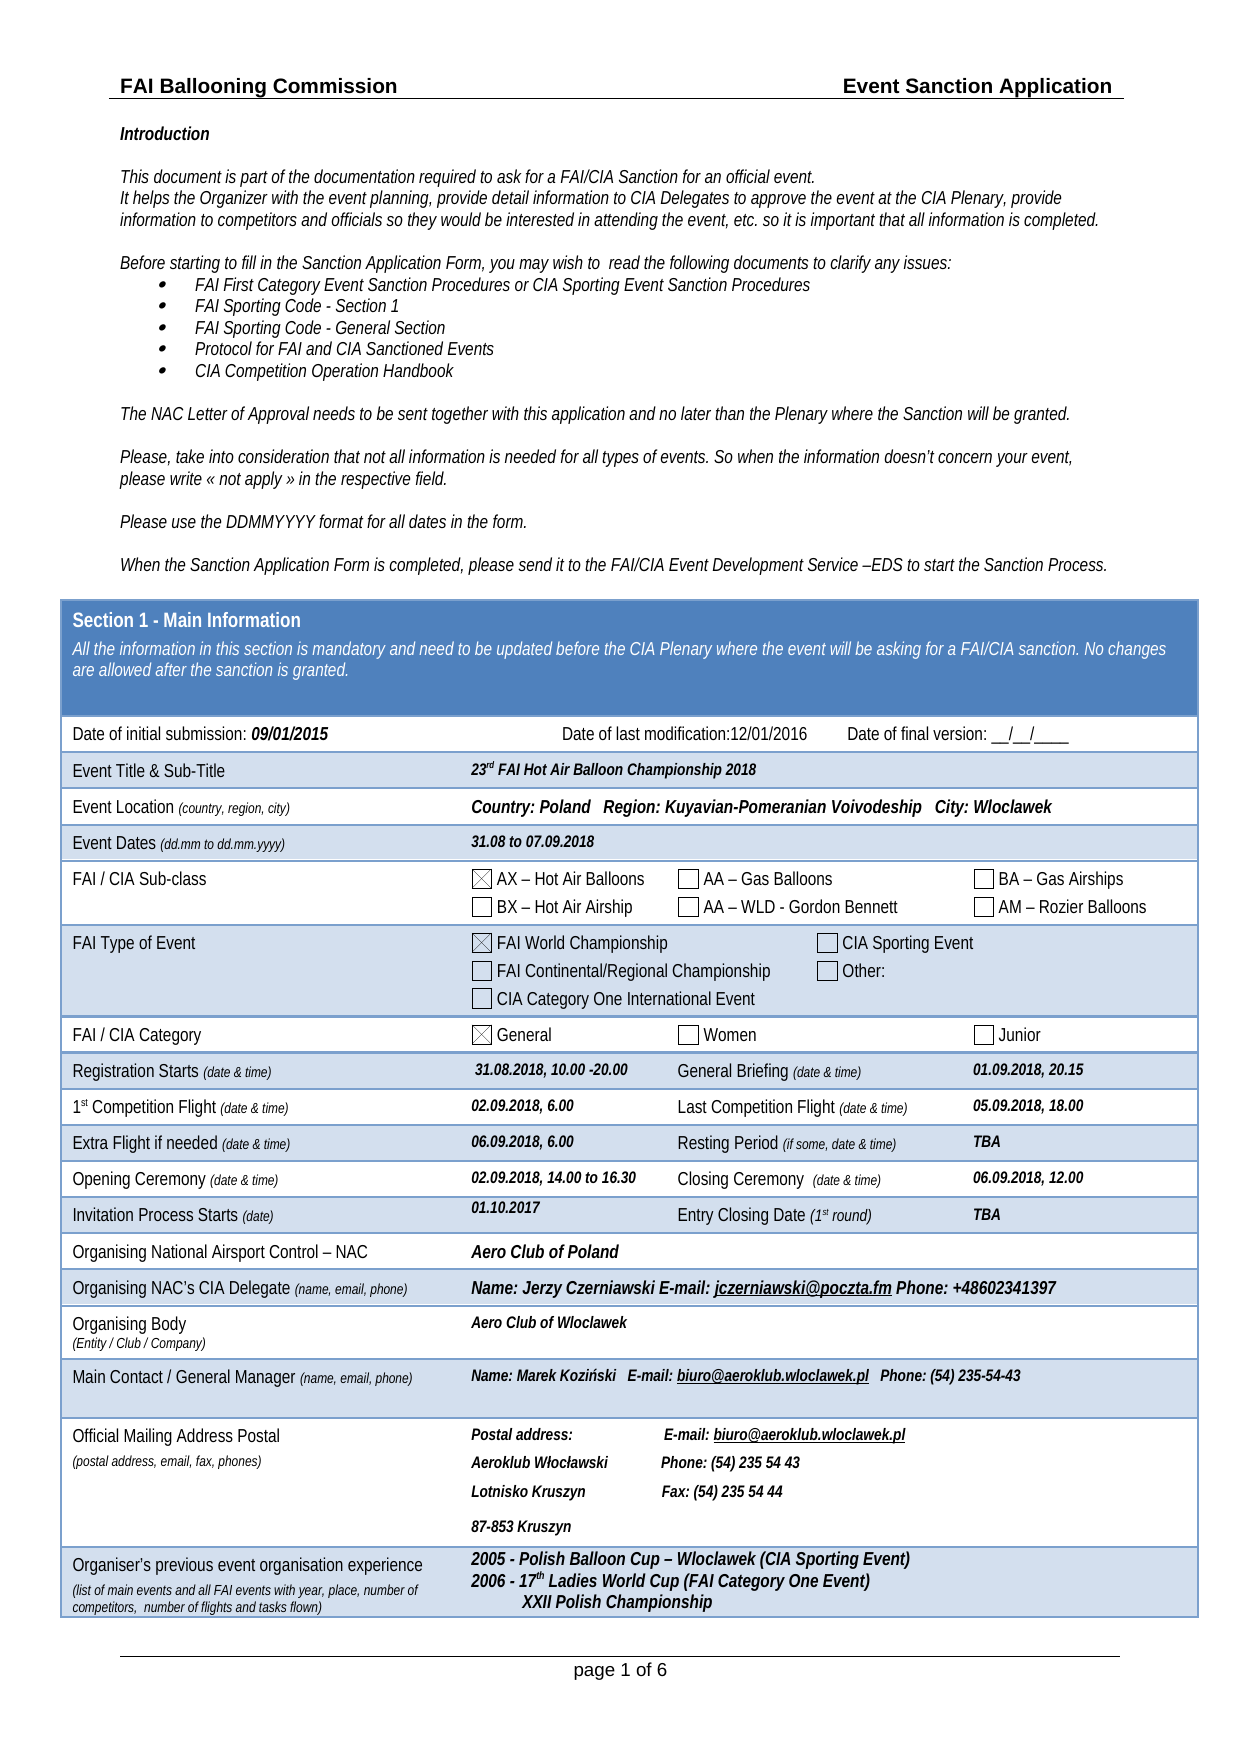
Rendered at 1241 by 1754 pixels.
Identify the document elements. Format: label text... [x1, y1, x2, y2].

table_cell 31.08.2018, 10.00 -20.00 [460, 1054, 666, 1088]
table_cell 1st Competition Flight (date & time) [62, 1090, 460, 1124]
table_cell AX – Hot Air Balloons BX – Hot Air Airship [460, 862, 666, 923]
table_cell Extra Flight if needed (date & time) [62, 1126, 460, 1160]
table_cell General Briefing (date & time) [666, 1054, 962, 1088]
table_cell FAI / CIA Sub-class [62, 862, 460, 923]
text Introduction [120, 122, 1120, 144]
table_cell Organising NAC’s CIA Delegate (name, email, phone) [62, 1270, 460, 1304]
table_cell Invitation Process Starts (date) [62, 1198, 460, 1232]
table_cell Organising National Airsport Control – NAC [62, 1234, 460, 1268]
table_cell Event Dates (dd.mm to dd.mm.yyyy) [62, 826, 460, 859]
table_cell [62, 1548, 460, 1616]
table_cell Opening Ceremony (date & time) [62, 1162, 460, 1196]
table_cell Official Mailing Address Postal (postal address, email, fax, phones) [62, 1419, 460, 1546]
table_cell Aero Club of Poland [460, 1234, 1197, 1268]
table_cell Closing Ceremony (date & time) [666, 1162, 962, 1196]
table_cell 01.10.2017 [460, 1198, 666, 1232]
table_cell BA – Gas Airships AM – Rozier Balloons [962, 862, 1197, 923]
table_cell 23rd FAI Hot Air Balloon Championship 2018 [460, 753, 1197, 787]
text It helps the Organizer with the event planning, provide detail information to CIA Delegates to approve the event at the CIA Plenary, provide information to competitors and officials so they would be interested in attending the event, etc. so it is important that all information is completed. [120, 187, 1120, 230]
table_cell 05.09.2018, 18.00 [962, 1090, 1197, 1124]
table_cell Last Competition Flight (date & time) [666, 1090, 962, 1124]
text The NAC Letter of Approval needs to be sent together with this application and no later than the Plenary where the Sanction will be granted. [120, 403, 1120, 424]
table_cell Organising Body (Entity / Club / Company) [62, 1307, 460, 1357]
table_cell Postal address: E-mail: biuro@aeroklub.wloclawek.pl Aeroklub Włocławski Phone: (54) 235 54 43 Lotnisko Kruszyn Fax: (54) 235 54 44 87-853 Kruszyn [460, 1419, 1197, 1546]
table_cell Entry Closing Date (1st round) [666, 1198, 962, 1232]
table_cell Junior [962, 1018, 1197, 1051]
table_header Section 1 - Main Information All the information in this section is mandatory and need to be updated before the CIA Plenary where the event will be asking for a FAI/CIA sanction. No changes are allowed after the sanction is granted. [62, 601, 1197, 715]
table_cell Women [666, 1018, 962, 1051]
table_cell 31.08 to 07.09.2018 [460, 826, 1197, 859]
list CIA Competition Operation Handbook [157, 360, 1120, 381]
table_cell Main Contact / General Manager (name, email, phone) [62, 1360, 460, 1417]
table_cell Country: Poland Region: Kuyavian-Pomeranian Voivodeship City: Wloclawek [460, 789, 1197, 823]
text This document is part of the documentation required to ask for a FAI/CIA Sanction for an official event. [120, 166, 1120, 187]
table_cell 01.09.2018, 20.15 [962, 1054, 1197, 1088]
table_cell Date of last modification:12/01/2016 [551, 717, 836, 751]
table_cell 02.09.2018, 14.00 to 16.30 [460, 1162, 666, 1196]
table_cell FAI Type of Event [62, 926, 460, 1015]
text Please use the DDMMYYYY format for all dates in the form. [120, 511, 1120, 532]
list FAI First Category Event Sanction Procedures or CIA Sporting Event Sanction Procedures [157, 273, 1120, 295]
table_cell CIA Sporting Event Other: [805, 926, 1197, 1015]
text Before starting to fill in the Sanction Application Form, you may wish to read the following documents to clarify any issues: [120, 252, 1120, 273]
text Please, take into consideration that not all information is needed for all types of events. So when the information doesn’t concern your event, please write « not apply » in the respective field. [120, 446, 1120, 489]
table_cell Registration Starts (date & time) [62, 1054, 460, 1088]
table_cell Resting Period (if some, date & time) [666, 1126, 962, 1160]
table_cell Aero Club of Wloclawek [460, 1307, 1197, 1357]
text When the Sanction Application Form is completed, please send it to the FAI/CIA Event Development Service –EDS to start the Sanction Process. [120, 554, 1120, 575]
table_cell 02.09.2018, 6.00 [460, 1090, 666, 1124]
list FAI Sporting Code - Section 1 [157, 295, 1120, 317]
table_cell 06.09.2018, 12.00 [962, 1162, 1197, 1196]
table_cell 06.09.2018, 6.00 [460, 1126, 666, 1160]
table_cell TBA [962, 1126, 1197, 1160]
table_cell Name: Jerzy Czerniawski E-mail: jczerniawski@poczta.fm Phone: +48602341397 [460, 1270, 1197, 1304]
table_cell General [460, 1018, 666, 1051]
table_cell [460, 1548, 1197, 1616]
list FAI Sporting Code - General Section [157, 317, 1120, 338]
table_cell Name: Marek Koziński E-mail: biuro@aeroklub.wloclawek.pl Phone: (54) 235-54-43 [460, 1360, 1197, 1417]
table_cell Event Title & Sub-Title [62, 753, 460, 787]
table_cell AA – Gas Balloons AA – WLD - Gordon Bennett [666, 862, 962, 923]
table_cell FAI / CIA Category [62, 1018, 460, 1051]
table_cell Event Location (country, region, city) [62, 789, 460, 823]
table_cell TBA [962, 1198, 1197, 1232]
table_cell FAI World Championship FAI Continental/Regional Championship CIA Category One International Event [460, 926, 805, 1015]
table_cell Date of initial submission: 09/01/2015 [62, 717, 551, 751]
list Protocol for FAI and CIA Sanctioned Events [157, 338, 1120, 360]
table_cell Date of final version: __/__/____ [836, 717, 1197, 751]
